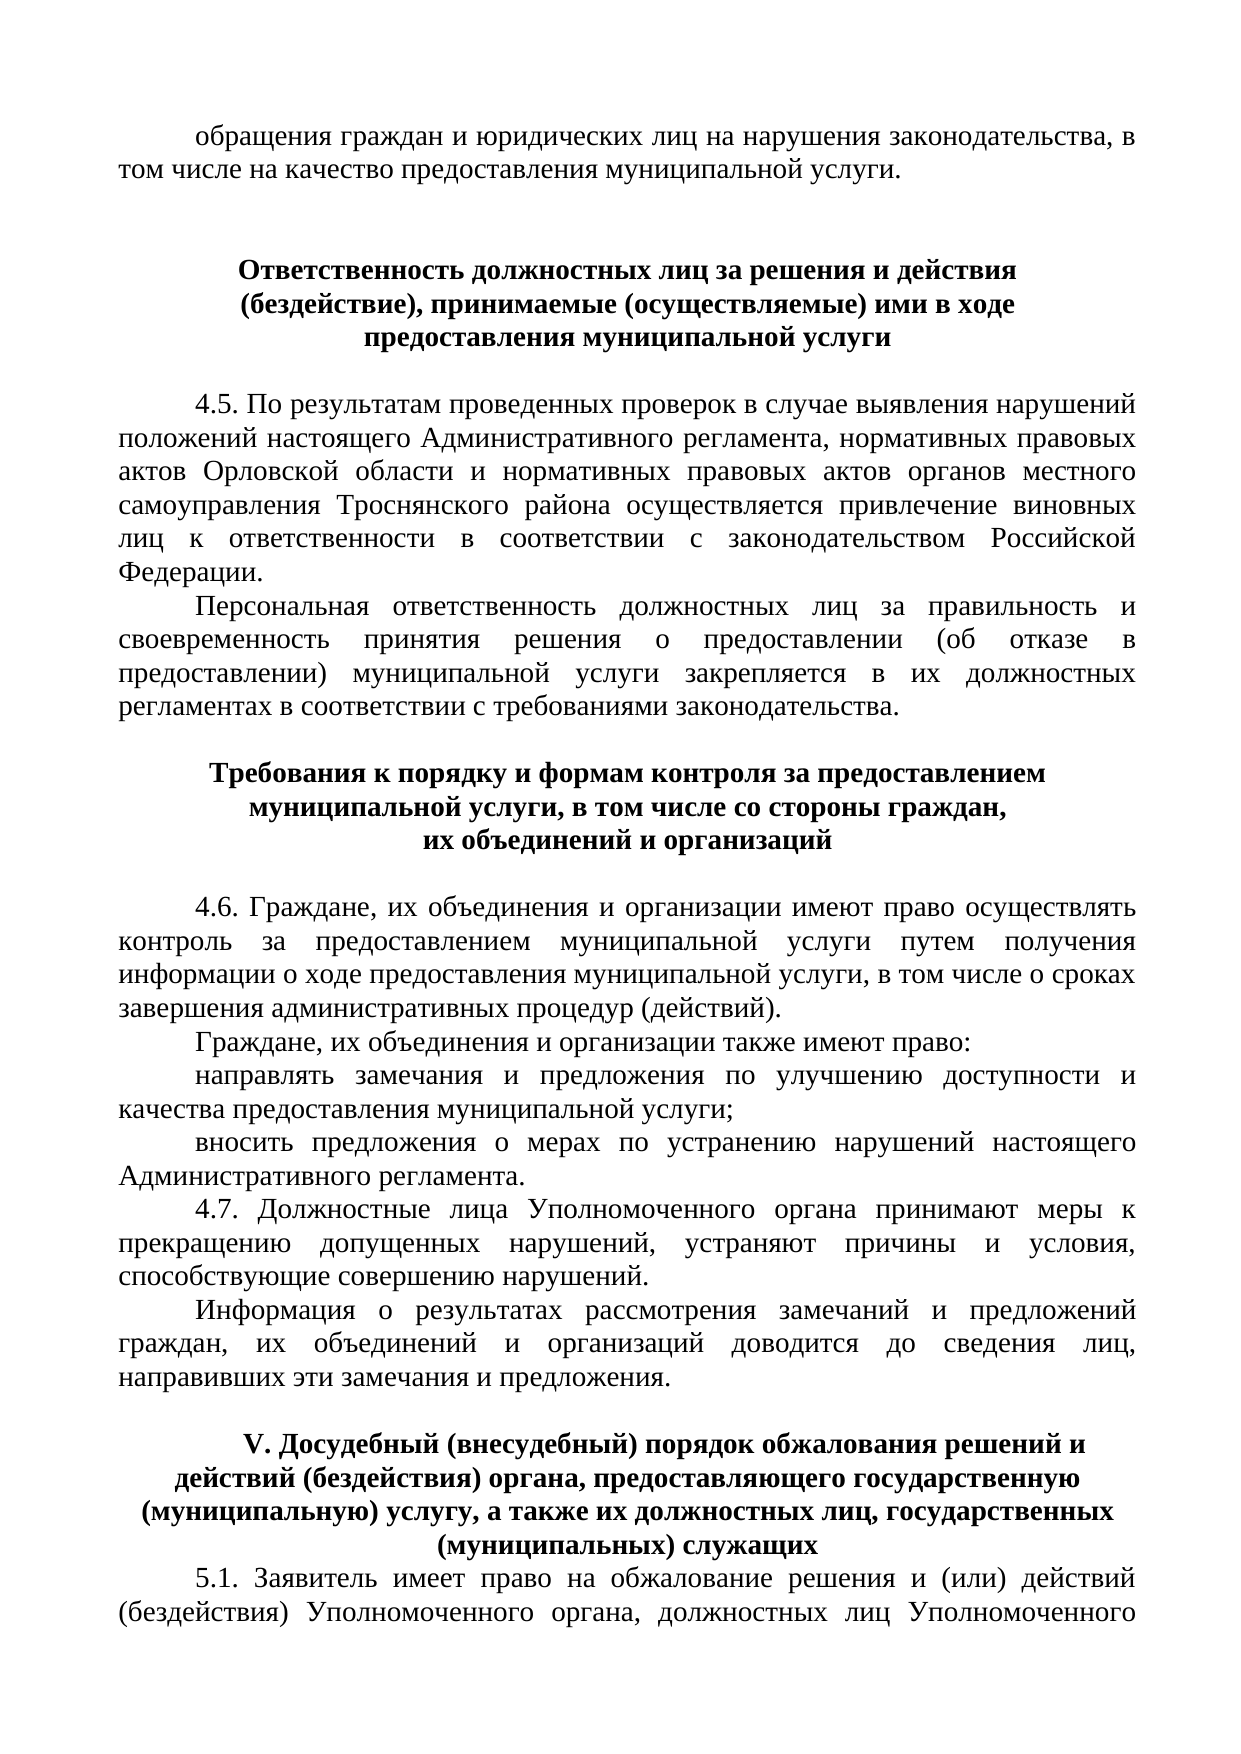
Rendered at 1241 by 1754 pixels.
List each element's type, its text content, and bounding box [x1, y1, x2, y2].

text 4.5. По результатам проведенных проверок в случае выявления нарушений положений настоящего Административного регламента, нормативных правовых актов Орловской области и нормативных правовых актов органов местного самоуправления Троснянского района осуществляется привлечение виновных лиц к ответственности в соответствии с законодательством Российской Федерации. [118, 386, 1137, 588]
text Граждане, их объединения и организации также имеют право: [118, 1024, 1137, 1057]
text Персональная ответственность должностных лиц за правильность и своевременность принятия решения о предоставлении (об отказе в предоставлении) муниципальной услуги закрепляется в их должностных регламентах в соответствии с требованиями законодательства. [118, 588, 1137, 722]
text Информация о результатах рассмотрения замечаний и предложений граждан, их объединений и организаций доводится до сведения лиц, направивших эти замечания и предложения. [118, 1292, 1137, 1393]
text Ответственность должностных лиц за решения и действия [118, 252, 1137, 286]
text Требования к порядку и формам контроля за предоставлением [118, 755, 1137, 789]
text обращения граждан и юридических лиц на нарушения законодательства, в том числе на качество предоставления муниципальной услуги. [118, 118, 1137, 185]
text (бездействие), принимаемые (осуществляемые) ими в ходе [118, 286, 1137, 319]
text муниципальной услуги, в том числе со стороны граждан, [118, 789, 1137, 822]
text вносить предложения о мерах по устранению нарушений настоящего Административного регламента. [118, 1124, 1137, 1191]
text предоставления муниципальной услуги [118, 319, 1137, 353]
text 4.7. Должностные лица Уполномоченного органа принимают меры к прекращению допущенных нарушений, устраняют причины и условия, способствующие совершению нарушений. [118, 1191, 1137, 1292]
text V. Досудебный (внесудебный) порядок обжалования решений и действий (бездействия) органа, предоставляющего государственную (муниципальную) услугу, а также их должностных лиц, государственных (муниципальных) служащих [118, 1426, 1137, 1560]
text их объединений и организаций [118, 822, 1137, 856]
text 4.6. Граждане, их объединения и организации имеют право осуществлять контроль за предоставлением муниципальной услуги путем получения информации о ходе предоставления муниципальной услуги, в том числе о сроках завершения административных процедур (действий). [118, 889, 1137, 1024]
text направлять замечания и предложения по улучшению доступности и качества предоставления муниципальной услуги; [118, 1057, 1137, 1124]
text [118, 1560, 1137, 1627]
